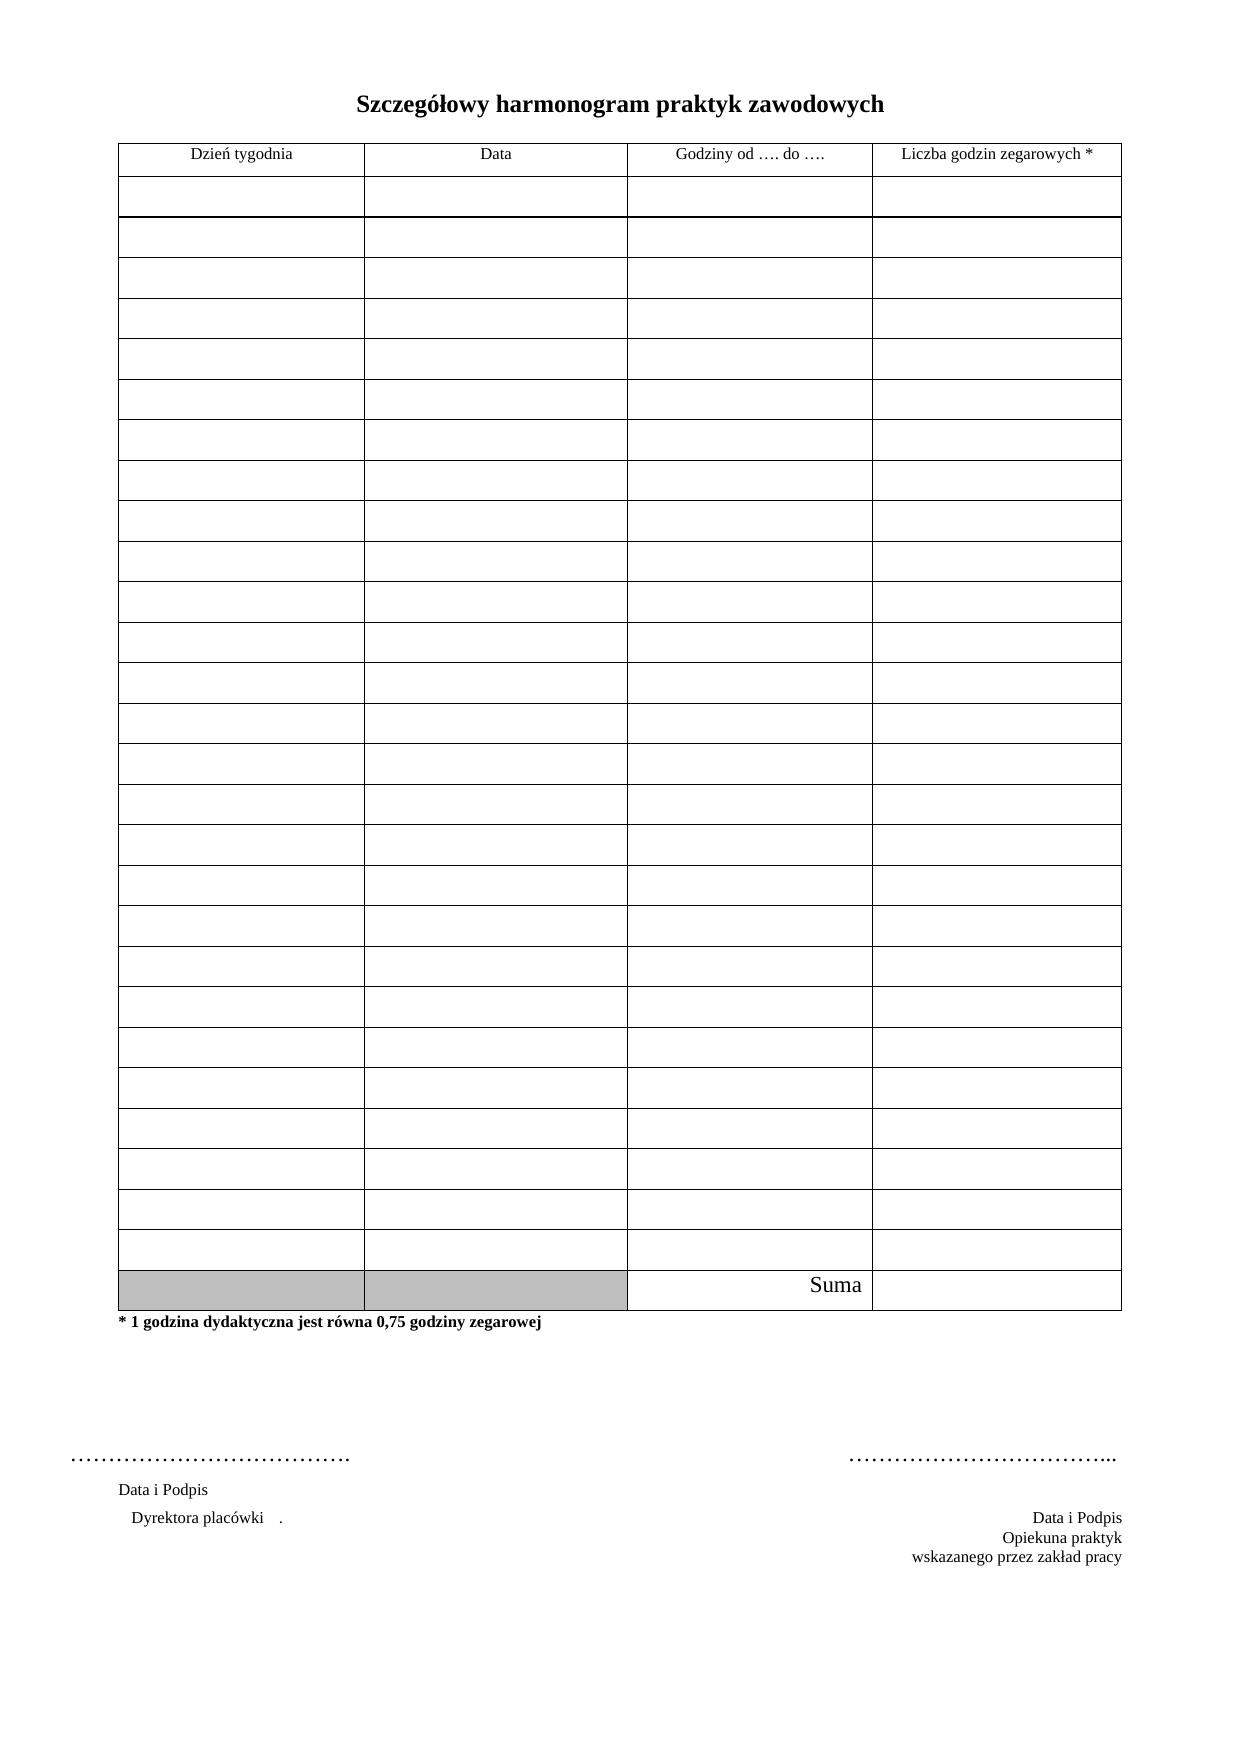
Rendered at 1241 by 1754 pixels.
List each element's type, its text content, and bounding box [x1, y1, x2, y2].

text * 1 godzina dydaktyczna jest równa 0,75 godziny zegarowej [118, 1311, 1122, 1331]
table_cell [873, 1028, 1121, 1067]
table_cell [873, 987, 1121, 1027]
table_cell [628, 906, 872, 946]
table_cell [119, 582, 364, 622]
table_cell [119, 663, 364, 703]
table_cell [365, 1230, 627, 1270]
table_cell [873, 1271, 1121, 1310]
table_cell [365, 1149, 627, 1189]
text Szczegółowy harmonogram praktyk zawodowych [118, 89, 1122, 117]
table_cell [873, 1149, 1121, 1189]
table_cell [119, 623, 364, 662]
table_cell [119, 299, 364, 338]
table_cell [365, 299, 627, 338]
table_cell [365, 663, 627, 703]
table_cell [119, 380, 364, 419]
table_cell [873, 1109, 1121, 1148]
table_cell [628, 501, 872, 541]
table_cell [119, 420, 364, 459]
table_cell [628, 1109, 872, 1148]
table_cell [628, 218, 872, 257]
table_cell [873, 906, 1121, 946]
table_cell [119, 987, 364, 1027]
table_header Godziny od …. do …. [628, 144, 872, 176]
table_cell [365, 339, 627, 378]
table_cell [365, 1068, 627, 1108]
table_cell [873, 501, 1121, 541]
table_cell [365, 461, 627, 500]
table_cell [873, 663, 1121, 703]
table_cell [628, 339, 872, 378]
table_cell [119, 218, 364, 257]
table_cell [365, 1109, 627, 1148]
table_cell [119, 542, 364, 581]
table_cell [365, 380, 627, 419]
table_cell [628, 420, 872, 459]
table_cell [873, 380, 1121, 419]
table_cell [873, 299, 1121, 338]
table_cell [873, 339, 1121, 378]
table_cell [628, 1190, 872, 1229]
table_cell [873, 1230, 1121, 1270]
table_cell [365, 744, 627, 784]
table_cell [873, 704, 1121, 743]
table_cell [365, 542, 627, 581]
table_cell [365, 947, 627, 986]
table_cell [873, 461, 1121, 500]
table_cell [628, 177, 872, 216]
table_cell [119, 1028, 364, 1067]
table_cell [628, 866, 872, 905]
table_cell [365, 218, 627, 257]
table_cell Suma [628, 1271, 872, 1310]
table_cell [119, 1230, 364, 1270]
table_cell [365, 704, 627, 743]
table_cell [365, 501, 627, 541]
table_cell [365, 258, 627, 297]
table_cell [119, 947, 364, 986]
table_cell [119, 1271, 364, 1310]
table_cell [119, 744, 364, 784]
table_cell [365, 1271, 627, 1310]
table_cell [873, 258, 1121, 297]
table_cell [365, 866, 627, 905]
table_cell [873, 785, 1121, 824]
table_cell [119, 906, 364, 946]
table_cell [628, 1230, 872, 1270]
table_cell [119, 866, 364, 905]
table_cell [365, 825, 627, 865]
table_cell [119, 785, 364, 824]
table_cell [628, 380, 872, 419]
table_cell [628, 299, 872, 338]
table_cell [873, 177, 1121, 216]
table_cell [628, 461, 872, 500]
table_cell [628, 582, 872, 622]
table_cell [628, 825, 872, 865]
table_cell [628, 704, 872, 743]
table_cell [873, 218, 1121, 257]
table_cell [628, 1149, 872, 1189]
table_cell [628, 947, 872, 986]
table_header Liczba godzin zegarowych * [873, 144, 1121, 176]
table_cell [873, 1190, 1121, 1229]
table_cell [119, 1109, 364, 1148]
table_cell [628, 542, 872, 581]
table_cell [119, 177, 364, 216]
table_cell [365, 785, 627, 824]
table_cell [873, 420, 1121, 459]
table_cell [873, 825, 1121, 865]
table_cell [119, 1190, 364, 1229]
table_cell [119, 461, 364, 500]
table_cell [628, 623, 872, 662]
table_cell [873, 542, 1121, 581]
text Dyrektora placówki . Data i Podpis [118, 1508, 1122, 1527]
table_cell [365, 906, 627, 946]
table_cell [119, 1068, 364, 1108]
table_header Dzień tygodnia [119, 144, 364, 176]
table_cell [365, 1190, 627, 1229]
table_cell [365, 582, 627, 622]
table_cell [119, 1149, 364, 1189]
table_cell [873, 866, 1121, 905]
table_cell [873, 623, 1121, 662]
table_cell [365, 420, 627, 459]
table_cell [119, 501, 364, 541]
table_cell [365, 1028, 627, 1067]
table_cell [873, 582, 1121, 622]
table_cell [628, 1068, 872, 1108]
table_cell [628, 744, 872, 784]
table_cell [365, 987, 627, 1027]
table_cell [119, 258, 364, 297]
text Opiekuna praktyk wskazanego przez zakład pracy [782, 1527, 1122, 1566]
text ………………………………. ……………………………... [1, 1440, 1122, 1466]
table_cell [873, 947, 1121, 986]
table_cell [628, 663, 872, 703]
table_cell [365, 177, 627, 216]
table_cell [365, 623, 627, 662]
table_cell [628, 987, 872, 1027]
table_cell [628, 785, 872, 824]
text Data i Podpis [118, 1479, 1122, 1499]
table_cell [628, 258, 872, 297]
table_cell [873, 1068, 1121, 1108]
table_cell [628, 1028, 872, 1067]
table_cell [119, 825, 364, 865]
table_header Data [365, 144, 627, 176]
table_cell [119, 339, 364, 378]
table_cell [873, 744, 1121, 784]
table_cell [119, 704, 364, 743]
